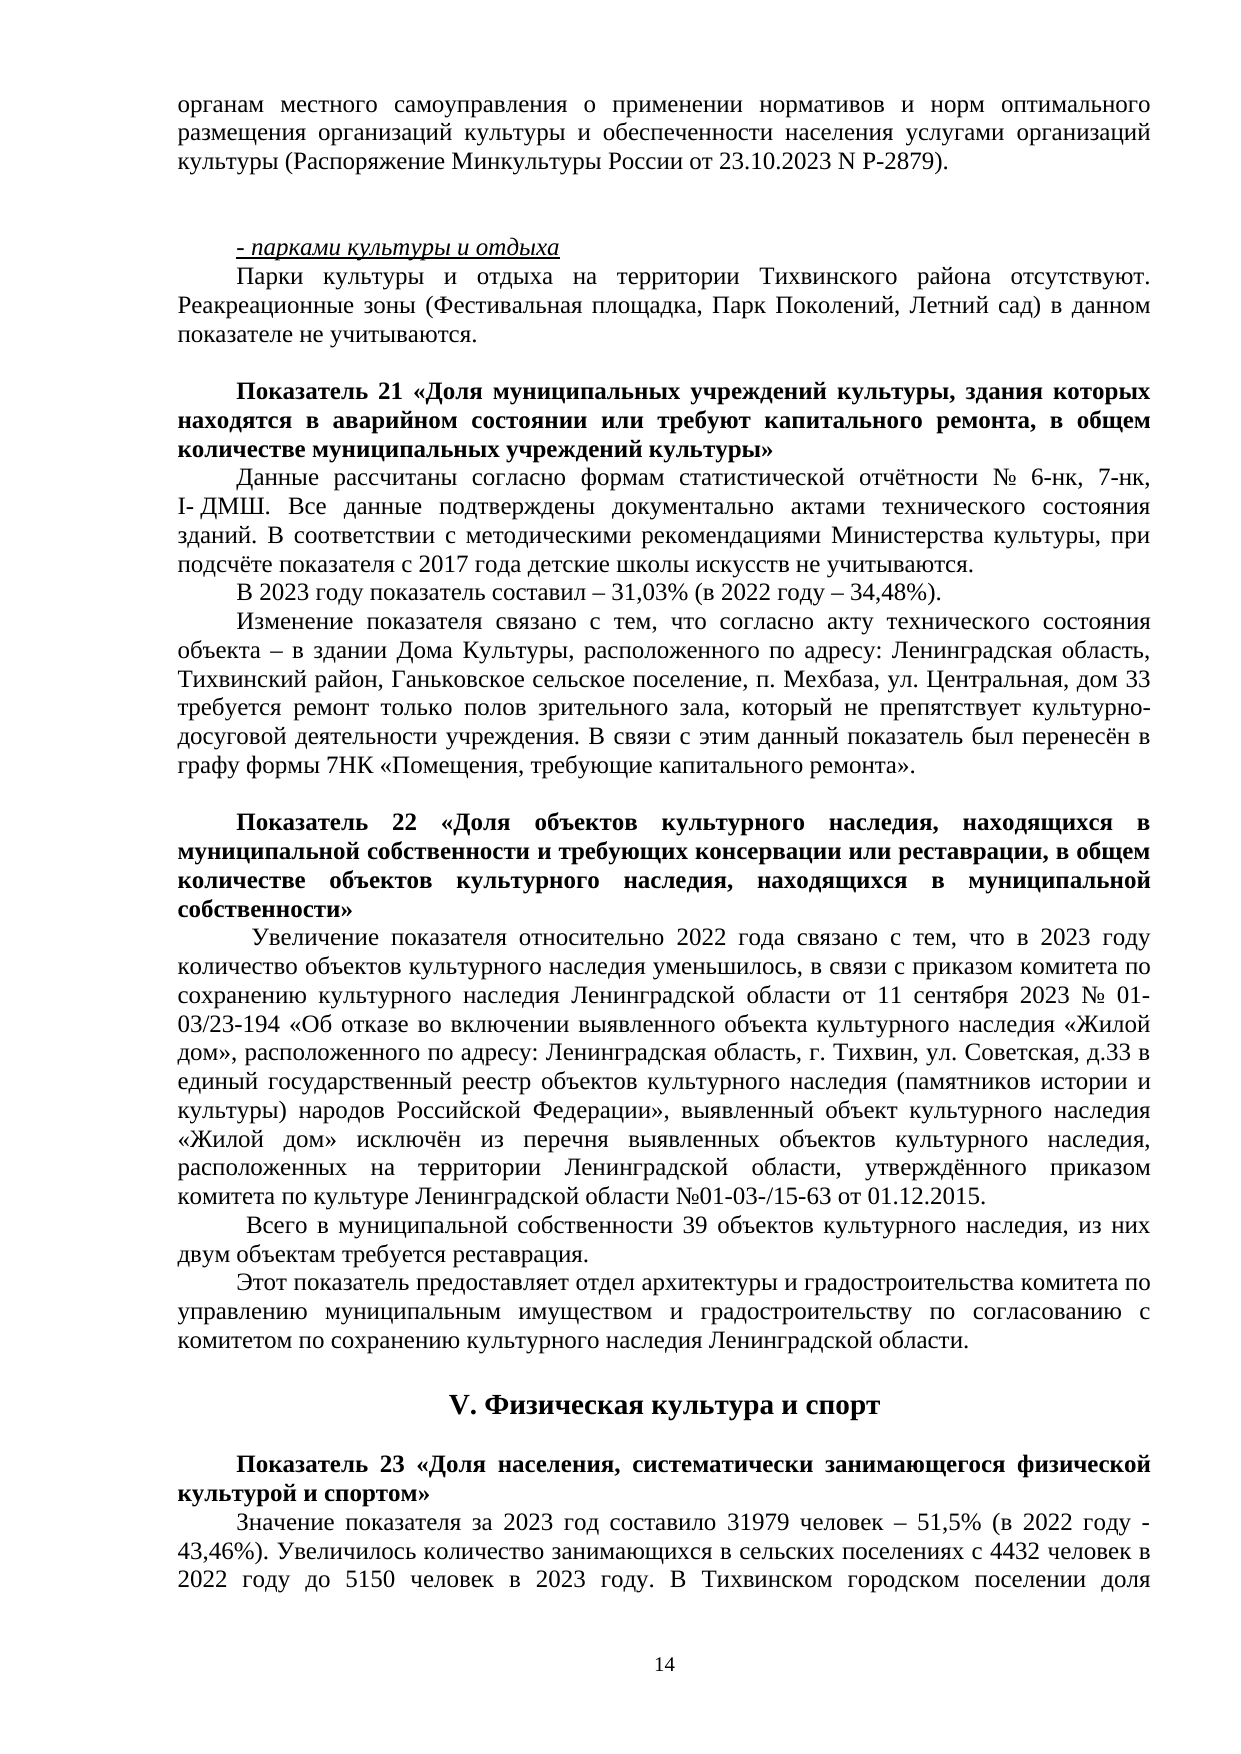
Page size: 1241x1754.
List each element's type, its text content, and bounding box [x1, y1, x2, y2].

text Парки культуры и отдыха на территории Тихвинского района отсутствуют. Реакреационные зоны (Фестивальная площадка, Парк Поколений, Летний сад) в данном показателе не учитываются. [177, 261, 1152, 347]
text Показатель 21 «Доля муниципальных учреждений культуры, здания которых находятся в аварийном состоянии или требуют капитального ремонта, в общем количестве муниципальных учреждений культуры» [177, 376, 1152, 462]
text Увеличение показателя относительно 2022 года связано с тем, что в 2023 году количество объектов культурного наследия уменьшилось, в связи с приказом комитета по сохранению культурного наследия Ленинградской области от 11 сентября 2023 № 01-03/23-194 «Об отказе во включении выявленного объекта культурного наследия «Жилой дом», расположенного по адресу: Ленинградская область, г. Тихвин, ул. Советская, д.33 в единый государственный реестр объектов культурного наследия (памятников истории и культуры) народов Российской Федерации», выявленный объект культурного наследия «Жилой дом» исключён из перечня выявленных объектов культурного наследия, расположенных на территории Ленинградской области, утверждённого приказом комитета по культуре Ленинградской области №01-03-/15-63 от 01.12.2015. [177, 922, 1152, 1210]
text - парками культуры и отдыха [177, 232, 1152, 261]
text Показатель 23 «Доля населения, систематически занимающегося физической культурой и спортом» [177, 1449, 1152, 1507]
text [177, 1507, 1152, 1593]
text Изменение показателя связано с тем, что согласно акту технического состояния объекта – в здании Дома Культуры, расположенного по адресу: Ленинградская область, Тихвинский район, Ганьковское сельское поселение, п. Мехбаза, ул. Центральная, дом 33 требуется ремонт только полов зрительного зала, который не препятствует культурно-досуговой деятельности учреждения. В связи с этим данный показатель был перенесён в графу формы 7НК «Помещения, требующие капитального ремонта». [177, 606, 1152, 779]
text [177, 89, 1152, 175]
text V. Физическая культура и спорт [177, 1387, 1152, 1421]
text Показатель 22 «Доля объектов культурного наследия, находящихся в муниципальной собственности и требующих консервации или реставрации, в общем количестве объектов культурного наследия, находящихся в муниципальной собственности» [177, 807, 1152, 922]
text Данные рассчитаны согласно формам статистической отчётности № 6-нк, 7-нк, I- ДМШ. Все данные подтверждены документально актами технического состояния зданий. В соответствии с методическими рекомендациями Министерства культуры, при подсчёте показателя с 2017 года детские школы искусств не учитываются. [177, 462, 1152, 577]
text В 2023 году показатель составил – 31,03% (в 2022 году – 34,48%). [177, 577, 1152, 606]
text Этот показатель предоставляет отдел архитектуры и градостроительства комитета по управлению муниципальным имуществом и градостроительству по согласованию с комитетом по сохранению культурного наследия Ленинградской области. [177, 1267, 1152, 1354]
text Всего в муниципальной собственности 39 объектов культурного наследия, из них двум объектам требуется реставрация. [177, 1210, 1152, 1267]
